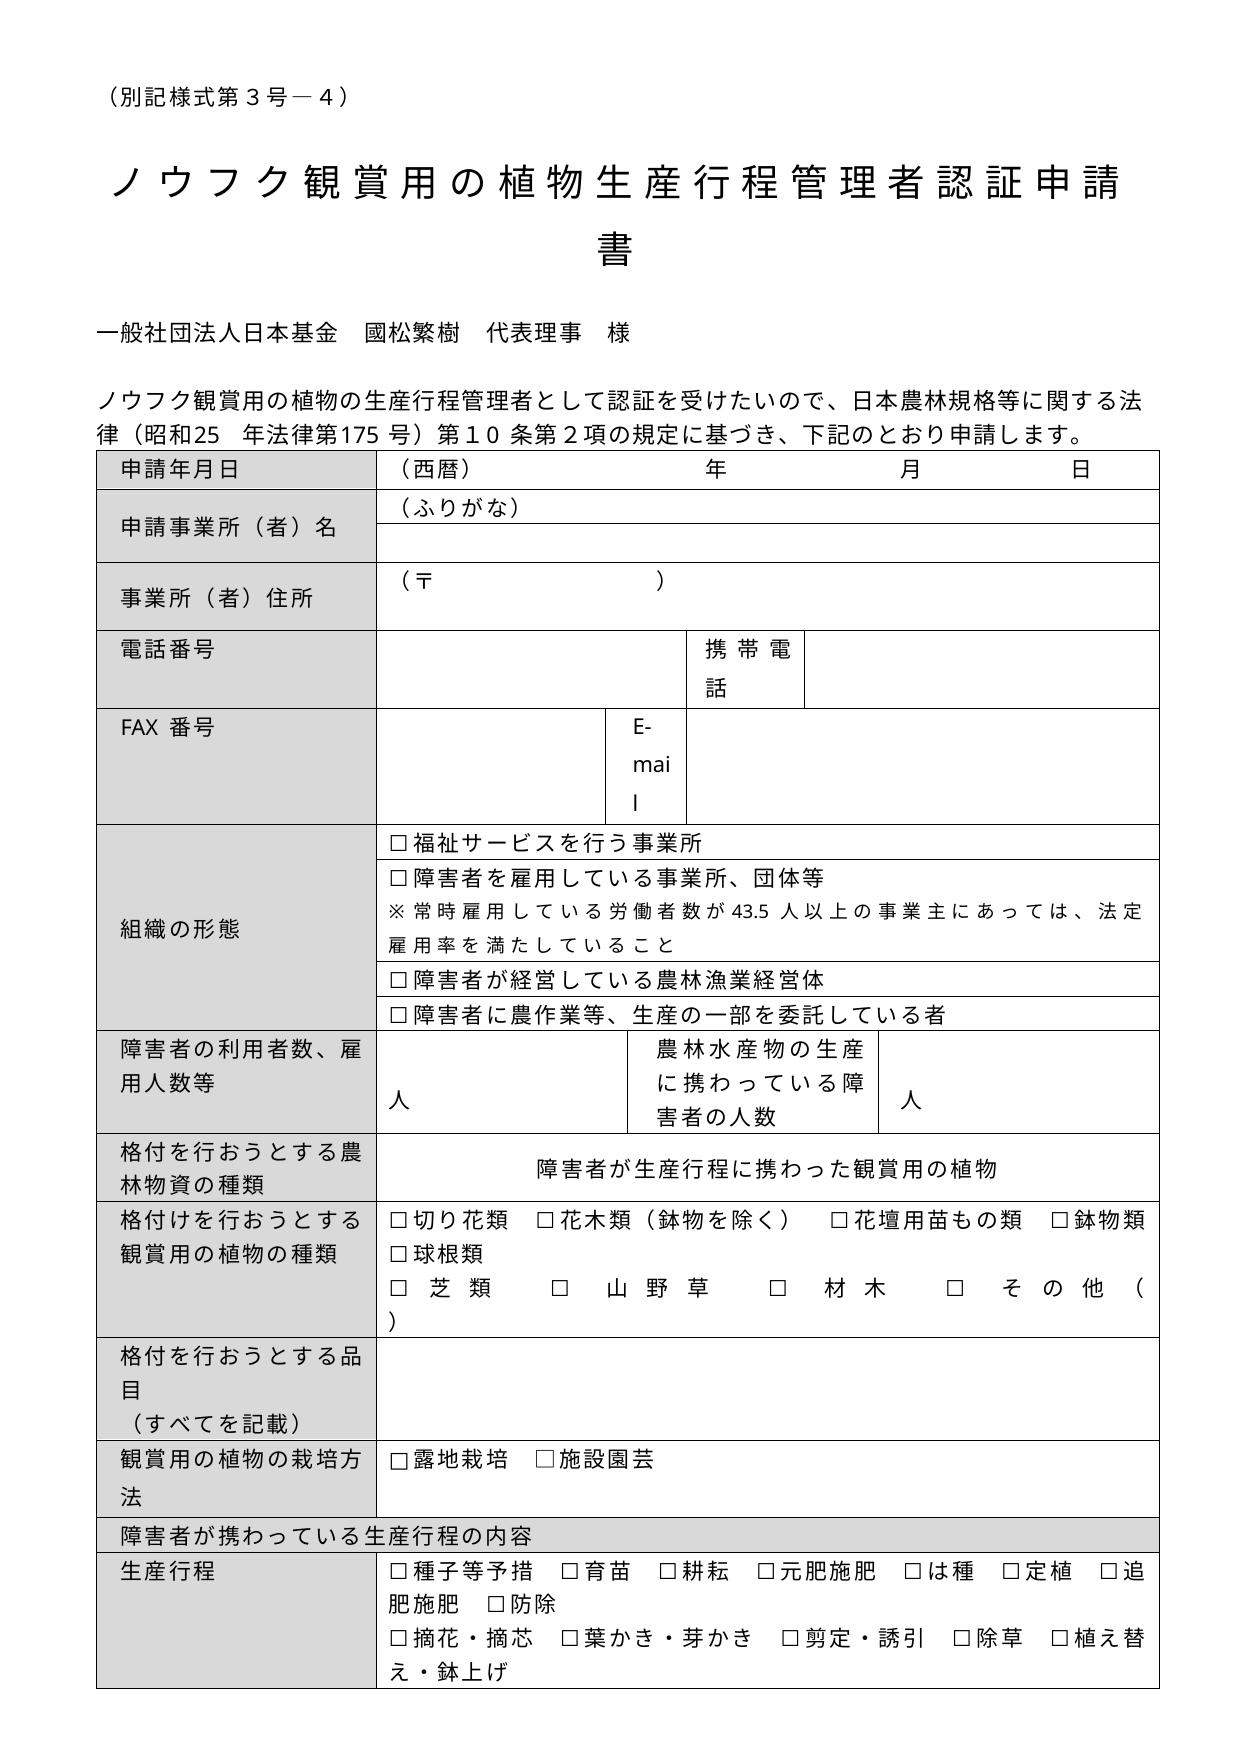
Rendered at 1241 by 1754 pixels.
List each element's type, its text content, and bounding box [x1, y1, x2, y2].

table_cell 障害者が経営している農林漁業経営体 [377, 962, 1159, 996]
table_cell 携帯電話 [687, 631, 804, 708]
table_cell [687, 709, 1159, 824]
table_cell 福祉サービスを行う事業所 [377, 825, 1159, 858]
table_cell 農林水産物の生産に携わっている障害者の人数 [628, 1031, 878, 1133]
table_cell 申請事業所（者）名 [97, 490, 376, 562]
table_cell □露地栽培 □施設園芸 [377, 1441, 1159, 1517]
text ノウフク観賞用の植物の生産行程管理者として認証を受けたいので、日本農林規格等に関する法律（昭和25年法律第175号）第１0条第２項の規定に基づき、下記のとおり申請します。 [96, 382, 1144, 450]
table_cell 人 [377, 1031, 627, 1133]
table_cell 格付けを行おうとする観賞用の植物の種類 [97, 1202, 376, 1337]
table_cell 障害者を雇用している事業所、団体等 ※常時雇用している労働者数が43.5人以上の事業主にあっては、法定雇用率を満たしていること [377, 860, 1159, 961]
table_cell 格付を行おうとする農林物資の種類 [97, 1134, 376, 1201]
table_cell 事業所（者）住所 [97, 563, 376, 630]
table_cell [377, 1338, 1159, 1439]
table_cell E-mail [606, 709, 686, 824]
table_cell [377, 524, 1159, 562]
text （別記様式第３号―４） [96, 79, 1144, 112]
table_cell 切り花類 花木類（鉢物を除く） 花壇用苗もの類 鉢物類 球根類 芝類 山野草 材木 その他（ ） [377, 1202, 1159, 1337]
table_cell 障害者が生産行程に携わった観賞用の植物 [377, 1134, 1159, 1201]
table_cell （ふりがな） [377, 490, 1159, 523]
table_cell （〒 ） [377, 563, 1159, 630]
table_cell 組織の形態 [97, 825, 376, 1030]
table_cell 人 [879, 1031, 1159, 1133]
table_cell 生産行程 [97, 1553, 376, 1688]
text ノウフク観賞用の植物生産行程管理者認証申請書 [96, 146, 1144, 281]
table_cell [377, 709, 605, 824]
table_cell FAX番号 [97, 709, 376, 824]
table_cell 観賞用の植物の栽培方法 [97, 1441, 376, 1517]
table_cell 障害者が携わっている生産行程の内容 [97, 1518, 1159, 1552]
table_cell 電話番号 [97, 631, 376, 708]
table_header 申請年月日 [97, 451, 376, 488]
table_cell 障害者に農作業等、生産の一部を委託している者 [377, 997, 1159, 1030]
table_cell [805, 631, 1159, 708]
table_header （西暦） 年 月 日 [377, 451, 1159, 488]
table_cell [377, 1553, 1159, 1688]
text 一般社団法人日本基金 國松繁樹 代表理事 様 [96, 315, 1144, 349]
table_cell 障害者の利用者数、雇用人数等 [97, 1031, 376, 1133]
table_cell 格付を行おうとする品目 （すべてを記載） [97, 1338, 376, 1439]
table_cell [377, 631, 686, 708]
